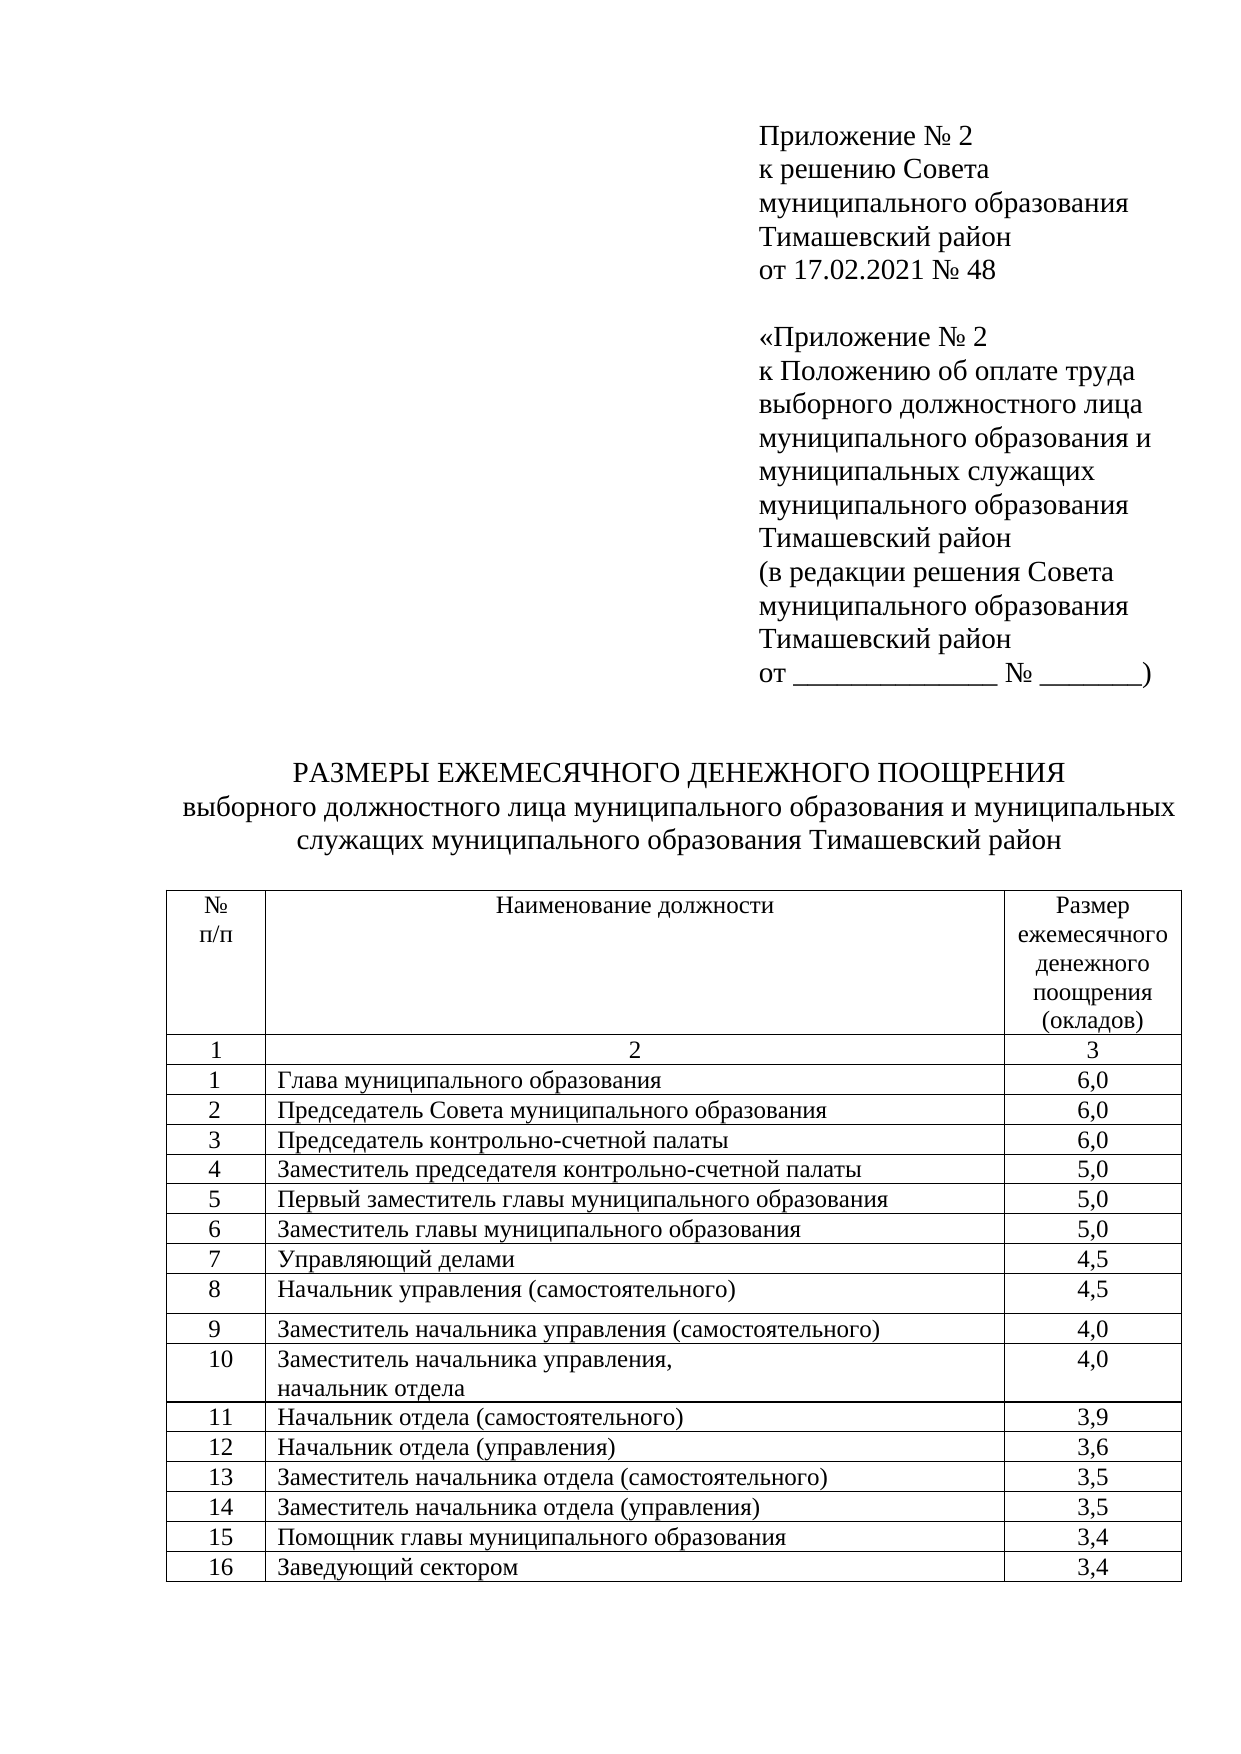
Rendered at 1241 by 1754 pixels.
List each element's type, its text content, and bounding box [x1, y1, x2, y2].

table_header № п/п [167, 891, 265, 1034]
table_cell 5,0 [1005, 1184, 1181, 1213]
table_cell 6,0 [1005, 1125, 1181, 1153]
table_cell Начальник управления (самостоятельного) [266, 1274, 1004, 1313]
table_cell 3,4 [1005, 1552, 1181, 1581]
table_cell 6,0 [1005, 1095, 1181, 1124]
table_cell [167, 1095, 265, 1124]
table_cell 4,5 [1005, 1274, 1181, 1313]
text к Положению об оплате труда [758, 353, 1181, 386]
table_cell [167, 1403, 265, 1431]
table_cell [167, 1244, 265, 1273]
table_cell [167, 1462, 265, 1491]
table_cell [167, 1492, 265, 1521]
table_cell Заместитель начальника отдела (управления) [266, 1492, 1004, 1521]
table_cell [167, 1125, 265, 1153]
table_cell 4,0 [1005, 1344, 1181, 1401]
table_cell [167, 1155, 265, 1183]
table_cell 3,9 [1005, 1403, 1181, 1431]
table_cell Председатель Совета муниципального образования [266, 1095, 1004, 1124]
table_cell Глава муниципального образования [266, 1065, 1004, 1094]
table_cell [167, 1214, 265, 1243]
table_cell 3,5 [1005, 1462, 1181, 1491]
table_cell [167, 1552, 265, 1581]
table_cell Управляющий делами [266, 1244, 1004, 1273]
table_cell [167, 1314, 265, 1343]
table_cell [167, 1432, 265, 1461]
table_cell 6,0 [1005, 1065, 1181, 1094]
table_cell Заместитель начальника управления, начальник отдела [266, 1344, 1004, 1401]
table_cell Заместитель начальника отдела (самостоятельного) [266, 1462, 1004, 1491]
table_cell Начальник отдела (управления) [266, 1432, 1004, 1461]
table_cell Заместитель начальника управления (самостоятельного) [266, 1314, 1004, 1343]
table_cell 3,6 [1005, 1432, 1181, 1461]
table_cell [167, 1065, 265, 1094]
text РАЗМЕРЫ ЕЖЕМЕСЯЧНОГО ДЕНЕЖНОГО ПООЩРЕНИЯ [177, 755, 1181, 789]
table_cell Начальник отдела (самостоятельного) [266, 1403, 1004, 1431]
table_cell 5,0 [1005, 1155, 1181, 1183]
table_cell 3,5 [1005, 1492, 1181, 1521]
table_cell 2 [266, 1035, 1004, 1064]
text выборного должностного лица муниципального образования и муниципальных служащих муниципального образования Тимашевский район [177, 789, 1181, 856]
text к решению Совета муниципального образования Тимашевский район [758, 152, 1181, 252]
table_header Размер ежемесячного денежного поощрения (окладов) [1005, 891, 1181, 1034]
table_cell [167, 1344, 265, 1401]
text Приложение № 2 [758, 118, 1181, 152]
table_cell 3 [1005, 1035, 1181, 1064]
text муниципального образования и муниципальных служащих муниципального образования Тимашевский район [758, 420, 1181, 554]
table_cell Заместитель председателя контрольно-счетной палаты [266, 1155, 1004, 1183]
table_cell [167, 1522, 265, 1551]
text «Приложение № 2 [758, 319, 1181, 353]
table_cell [167, 1184, 265, 1213]
table_cell Помощник главы муниципального образования [266, 1522, 1004, 1551]
table_cell 3,4 [1005, 1522, 1181, 1551]
table_cell [167, 1274, 265, 1313]
table_cell Председатель контрольно-счетной палаты [266, 1125, 1004, 1153]
table_cell Заместитель главы муниципального образования [266, 1214, 1004, 1243]
text выборного должностного лица [758, 386, 1181, 420]
table_header Наименование должности [266, 891, 1004, 1034]
table_cell 4,5 [1005, 1244, 1181, 1273]
table_cell 1 [167, 1035, 265, 1064]
table_cell 5,0 [1005, 1214, 1181, 1243]
text от 17.02.2021 № 48 [758, 252, 1181, 286]
table_cell Первый заместитель главы муниципального образования [266, 1184, 1004, 1213]
text (в редакции решения Совета муниципального образования Тимашевский район [758, 554, 1181, 655]
table_cell 4,0 [1005, 1314, 1181, 1343]
text от ______________ № _______) [758, 655, 1181, 688]
table_cell Заведующий сектором [266, 1552, 1004, 1581]
